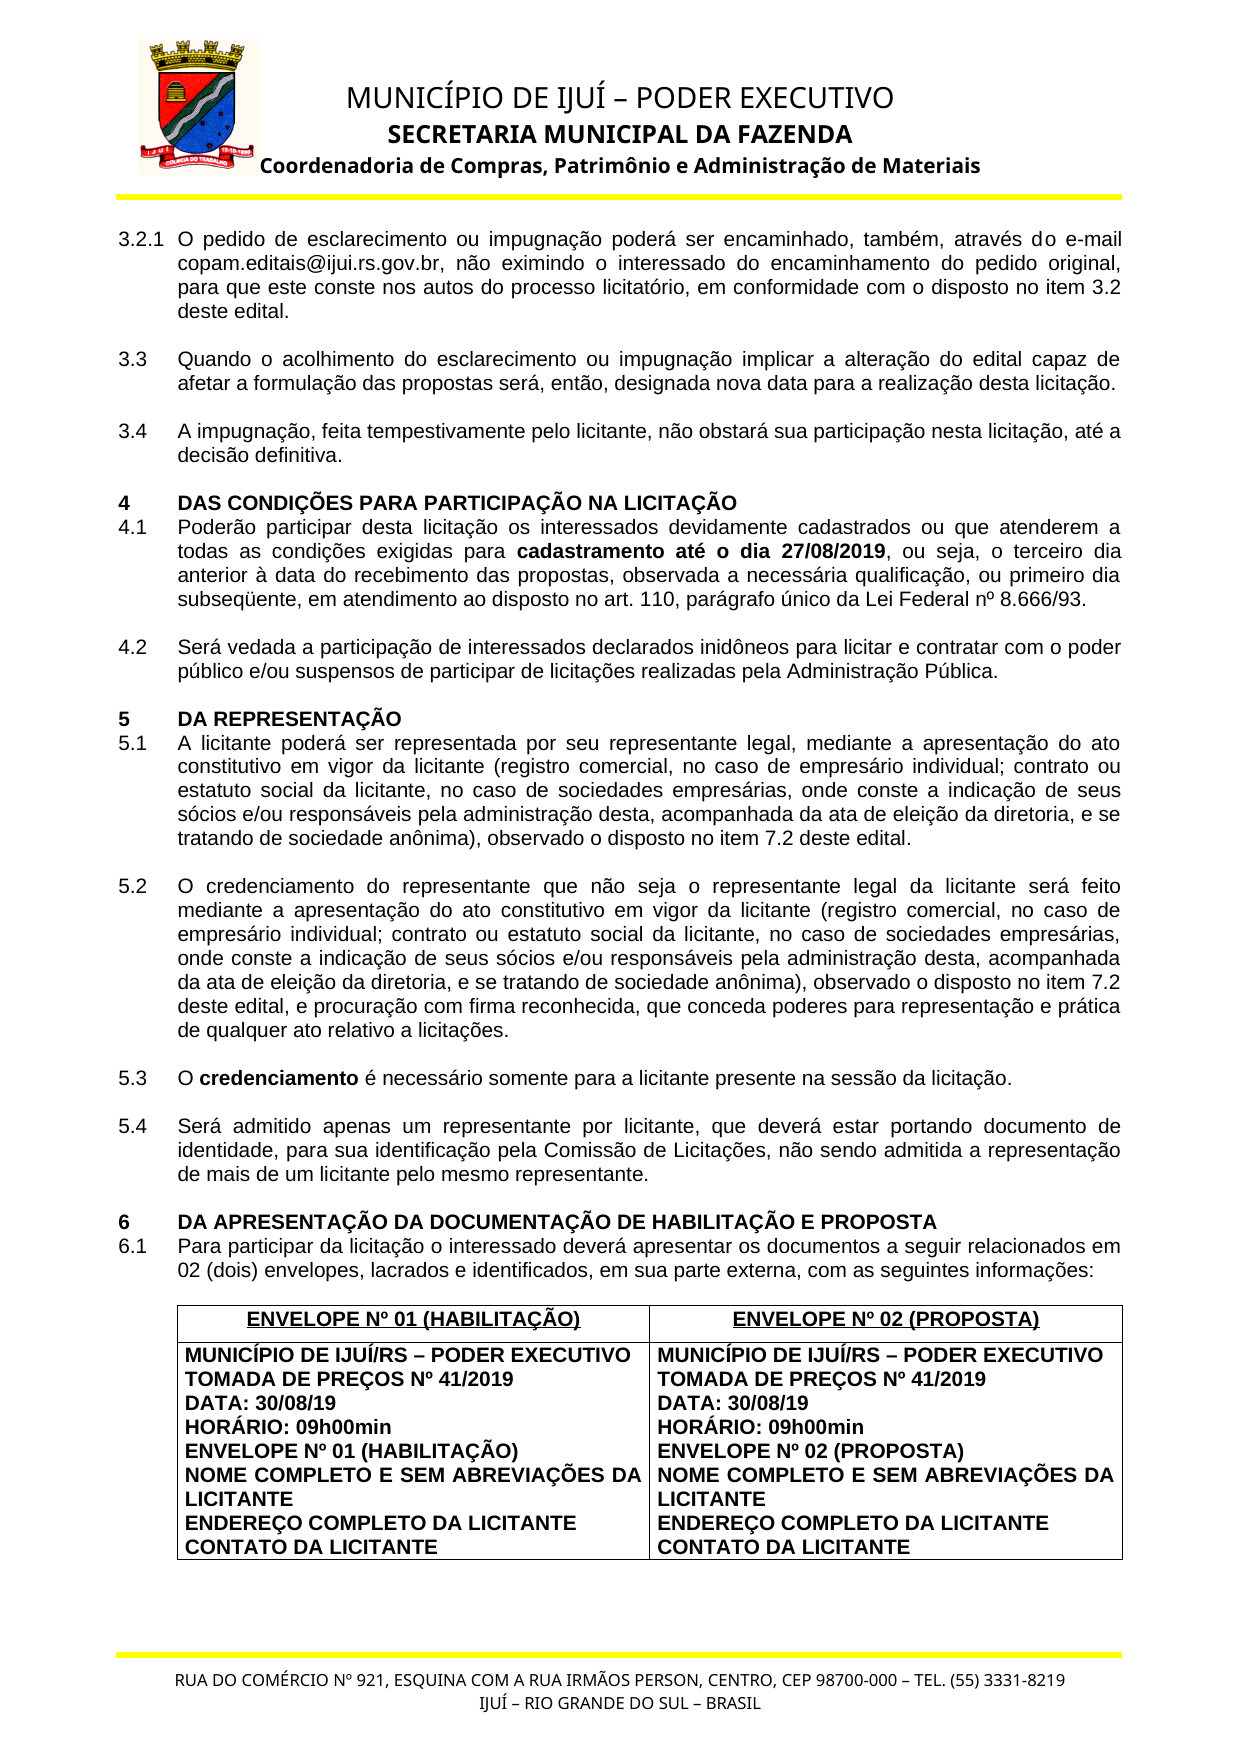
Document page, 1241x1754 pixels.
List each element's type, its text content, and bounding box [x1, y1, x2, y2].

list Será vedada a participação de interessados declarados inidôneos para licitar e contratar com o poder público e/ou suspensos de participar de licitações realizadas pela Administração Pública. [118, 634, 1122, 682]
list DAS CONDIÇÕES PARA PARTICIPAÇÃO NA LICITAÇÃO [118, 491, 1122, 515]
table_cell MUNICÍPIO DE IJUÍ/RS – PODER EXECUTIVO TOMADA DE PREÇOS Nº 41/2019 DATA: 30/08/19 HORÁRIO: 09h00min ENVELOPE Nº 01 (HABILITAÇÃO) NOME COMPLETO E SEM ABREVIAÇÕES DA LICITANTE ENDEREÇO COMPLETO DA LICITANTE CONTATO DA LICITANTE [178, 1343, 649, 1559]
table_header ENVELOPE Nº 01 (HABILITAÇÃO) [178, 1306, 649, 1342]
list Quando o acolhimento do esclarecimento ou impugnação implicar a alteração do edital capaz de afetar a formulação das propostas será, então, designada nova data para a realização desta licitação. [118, 347, 1122, 395]
list A licitante poderá ser representada por seu representante legal, mediante a apresentação do ato constitutivo em vigor da licitante (registro comercial, no caso de empresário individual; contrato ou estatuto social da licitante, no caso de sociedades empresárias, onde conste a indicação de seus sócios e/ou responsáveis pela administração desta, acompanhada da ata de eleição da diretoria, e se tratando de sociedade anônima), observado o disposto no item 7.2 deste edital. [118, 730, 1122, 850]
list DA REPRESENTAÇÃO [118, 706, 1122, 730]
list DA APRESENTAÇÃO DA DOCUMENTAÇÃO DE HABILITAÇÃO E PROPOSTA [118, 1209, 1122, 1233]
list Poderão participar desta licitação os interessados devidamente cadastrados ou que atenderem a todas as condições exigidas para cadastramento até o dia 27/08/2019, ou seja, o terceiro dia anterior à data do recebimento das propostas, observada a necessária qualificação, ou primeiro dia subseqüente, em atendimento ao disposto no art. 110, parágrafo único da Lei Federal nº 8.666/93. [118, 515, 1122, 611]
list Para participar da licitação o interessado deverá apresentar os documentos a seguir relacionados em 02 (dois) envelopes, lacrados e identificados, em sua parte externa, com as seguintes informações: [118, 1233, 1122, 1281]
table_cell MUNICÍPIO DE IJUÍ/RS – PODER EXECUTIVO TOMADA DE PREÇOS Nº 41/2019 DATA: 30/08/19 HORÁRIO: 09h00min ENVELOPE Nº 02 (PROPOSTA) NOME COMPLETO E SEM ABREVIAÇÕES DA LICITANTE ENDEREÇO COMPLETO DA LICITANTE CONTATO DA LICITANTE [650, 1343, 1122, 1559]
table_header ENVELOPE Nº 02 (PROPOSTA) [650, 1306, 1122, 1342]
list Será admitido apenas um representante por licitante, que deverá estar portando documento de identidade, para sua identificação pela Comissão de Licitações, não sendo admitida a representação de mais de um licitante pelo mesmo representante. [118, 1114, 1122, 1186]
list A impugnação, feita tempestivamente pelo licitante, não obstará sua participação nesta licitação, até a decisão definitiva. [118, 419, 1122, 467]
list O credenciamento do representante que não seja o representante legal da licitante será feito mediante a apresentação do ato constitutivo em vigor da licitante (registro comercial, no caso de empresário individual; contrato ou estatuto social da licitante, no caso de sociedades empresárias, onde conste a indicação de seus sócios e/ou responsáveis pela administração desta, acompanhada da ata de eleição da diretoria, e se tratando de sociedade anônima), observado o disposto no item 7.2 deste edital, e procuração com firma reconhecida, que conceda poderes para representação e prática de qualquer ato relativo a licitações. [118, 874, 1122, 1042]
picture [138, 39, 259, 175]
list O credenciamento é necessário somente para a licitante presente na sessão da licitação. [118, 1066, 1122, 1090]
list O pedido de esclarecimento ou impugnação poderá ser encaminhado, também, através do e-mail copam.editais@ijui.rs.gov.br, não eximindo o interessado do encaminhamento do pedido original, para que este conste nos autos do processo licitatório, em conformidade com o disposto no item 3.2 deste edital. [118, 227, 1122, 323]
